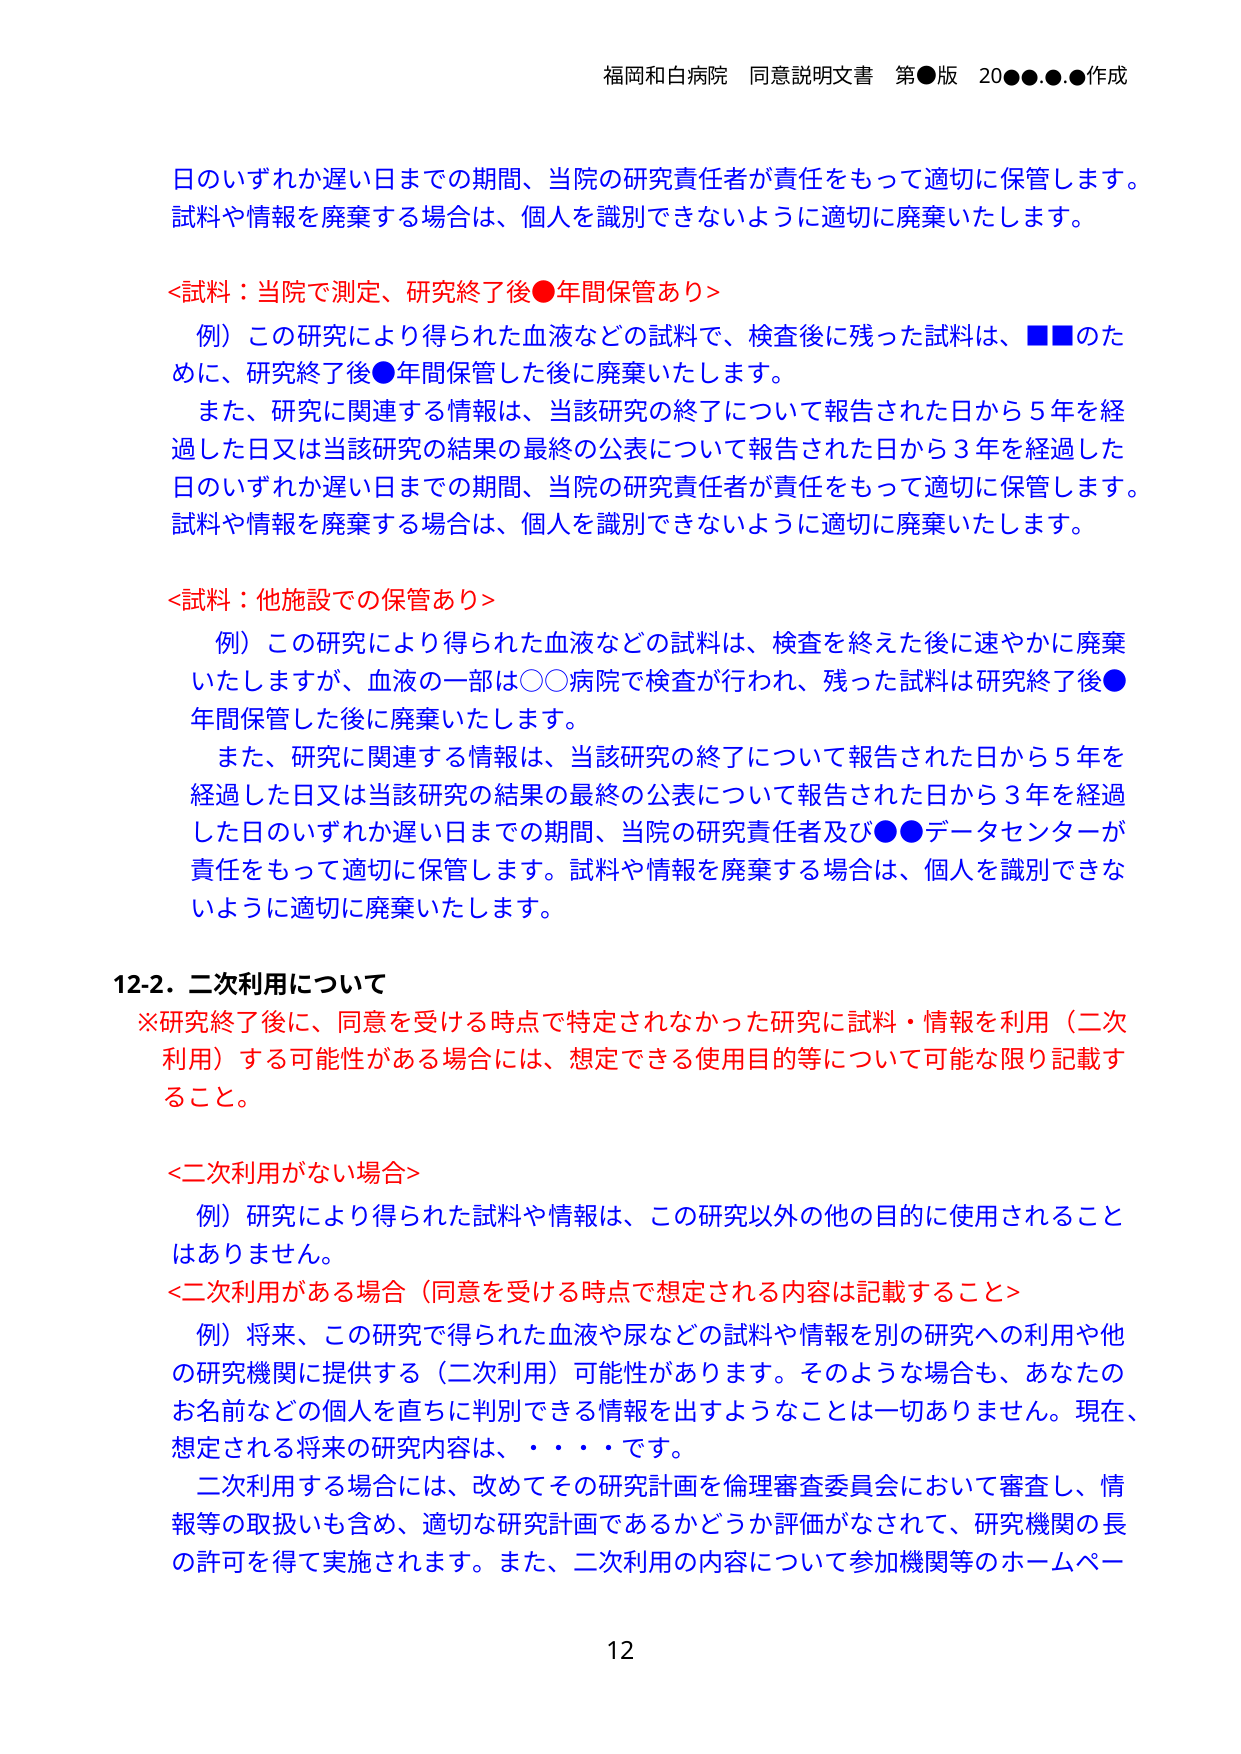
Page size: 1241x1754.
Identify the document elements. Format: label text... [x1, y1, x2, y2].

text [171, 1466, 1128, 1579]
text また、研究に関連する情報は、当該研究の終了について報告された日から５年を経過した日又は当該研究の結果の最終の公表について報告された日から３年を経過した日のいずれか遅い日までの期間、当院の研究責任者及び●●データセンターが責任をもって適切に保管します。試料や情報を廃棄する場合は、個人を識別できないように適切に廃棄いたします。 [190, 737, 1128, 926]
text 例）研究により得られた試料や情報は、この研究以外の他の目的に使用されることはありません。 [171, 1196, 1128, 1271]
text <試料：当院で測定、研究終了後●年間保管あり> [142, 272, 1128, 310]
subtitle 12-2．二次利用について [112, 963, 1128, 1001]
text <二次利用がない場合> [142, 1152, 1128, 1190]
text 例）将来、この研究で得られた血液や尿などの試料や情報を別の研究への利用や他の研究機関に提供する（二次利用）可能性があります。そのような場合も、あなたのお名前などの個人を直ちに判別できる情報を出すようなことは一切ありません。現在、想定される将来の研究内容は、・・・・です。 [171, 1314, 1128, 1466]
text <二次利用がある場合（同意を受ける時点で想定される内容は記載すること> [142, 1271, 1128, 1309]
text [171, 158, 1128, 234]
text 例）この研究により得られた血液などの試料で、検査後に残った試料は、■■のために、研究終了後●年間保管した後に廃棄いたします。 [171, 315, 1128, 391]
text 例）この研究により得られた血液などの試料は、検査を終えた後に速やかに廃棄いたしますが、血液の一部は○○病院で検査が行われ、残った試料は研究終了後●年間保管した後に廃棄いたします。 [190, 623, 1128, 737]
text <試料：他施設での保管あり> [142, 580, 1128, 618]
text ※研究終了後に、同意を受ける時点で特定されなかった研究に試料・情報を利用（二次利用）する可能性がある場合には、想定できる使用目的等について可能な限り記載すること。 [137, 1001, 1128, 1115]
